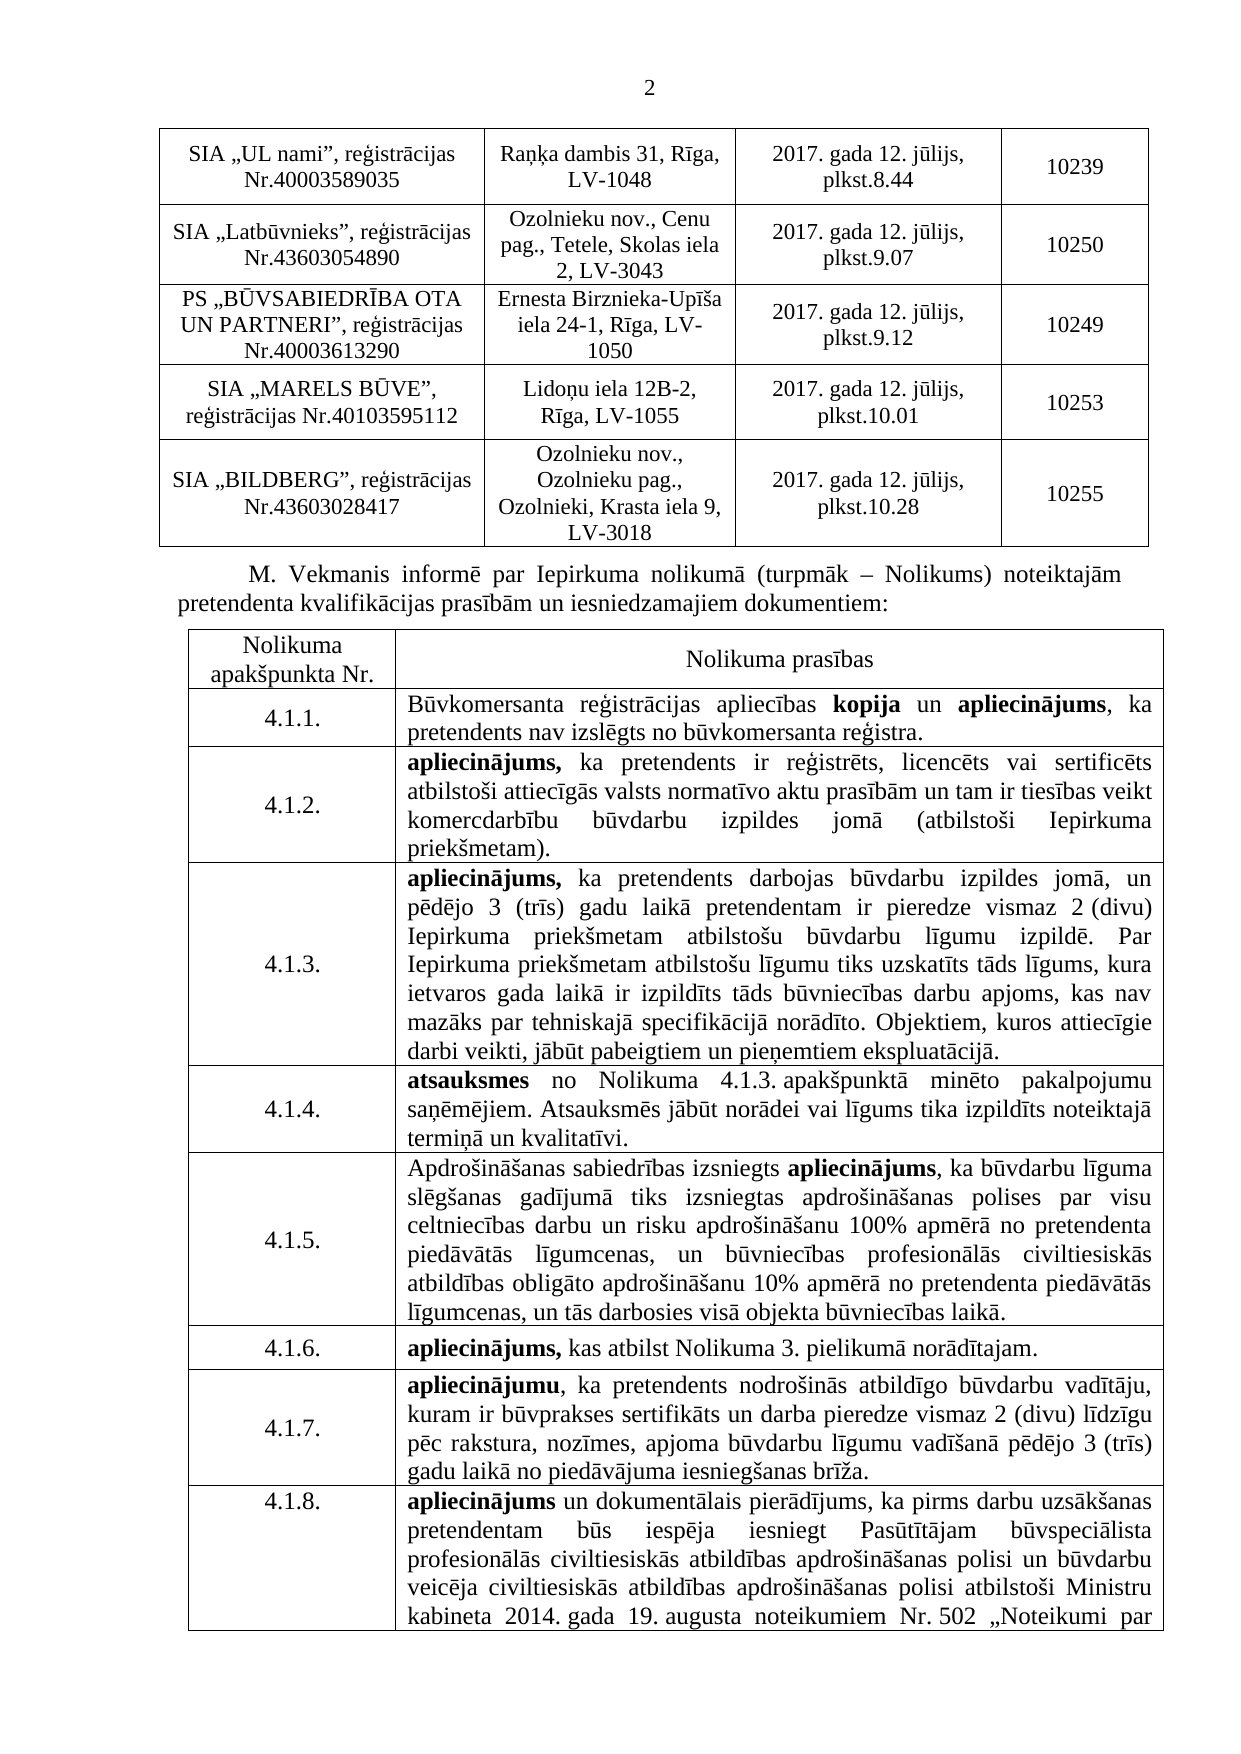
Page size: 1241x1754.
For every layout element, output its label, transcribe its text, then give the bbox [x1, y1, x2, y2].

table_cell apliecinājums, ka pretendents ir reģistrēts, licencēts vai sertificēts atbilstoši attiecīgās valsts normatīvo aktu prasībām un tam ir tiesības veikt komercdarbību būvdarbu izpildes jomā (atbilstoši Iepirkuma priekšmetam). [396, 747, 1163, 862]
table_cell 4.1.6. [189, 1326, 395, 1369]
table_cell 10253 [1002, 365, 1148, 439]
table_cell apliecinājumu, ka pretendents nodrošinās atbildīgo būvdarbu vadītāju, kuram ir būvprakses sertifikāts un darba pieredze vismaz 2 (divu) līdzīgu pēc rakstura, nozīmes, apjoma būvdarbu līgumu vadīšanā pēdējo 3 (trīs) gadu laikā no piedāvājuma iesniegšanas brīža. [396, 1370, 1163, 1485]
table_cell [396, 1486, 1163, 1630]
table_cell 10239 [1002, 129, 1148, 203]
table_cell 4.1.1. [189, 689, 395, 746]
table_cell 2017. gada 12. jūlijs, plkst.9.07 [736, 205, 1001, 284]
table_cell SIA „UL nami”, reģistrācijas Nr.40003589035 [160, 129, 484, 203]
table_cell Lidoņu iela 12B-2, Rīga, LV-1055 [485, 365, 735, 439]
table_cell Būvkomersanta reģistrācijas apliecības kopija un apliecinājums, ka pretendents nav izslēgts no būvkomersanta reģistra. [396, 689, 1163, 746]
table_cell 4.1.4. [189, 1066, 395, 1152]
table_cell 10249 [1002, 285, 1148, 364]
table_cell SIA „MARELS BŪVE”, reģistrācijas Nr.40103595112 [160, 365, 484, 439]
table_cell 10255 [1002, 440, 1148, 546]
table_cell apliecinājums, kas atbilst Nolikuma 3. pielikumā norādītajam. [396, 1326, 1163, 1369]
table_cell 2017. gada 12. jūlijs, plkst.10.28 [736, 440, 1001, 546]
table_cell Ozolnieku nov., Ozolnieku pag., Ozolnieki, Krasta iela 9, LV-3018 [485, 440, 735, 546]
table_header Nolikuma prasības [396, 630, 1163, 688]
table_cell 2017. gada 12. jūlijs, plkst.10.01 [736, 365, 1001, 439]
table_cell 4.1.5. [189, 1153, 395, 1325]
table_cell apliecinājums, ka pretendents darbojas būvdarbu izpildes jomā, un pēdējo 3 (trīs) gadu laikā pretendentam ir pieredze vismaz 2 (divu) Iepirkuma priekšmetam atbilstošu būvdarbu līgumu izpildē. Par Iepirkuma priekšmetam atbilstošu līgumu tiks uzskatīts tāds līgums, kura ietvaros gada laikā ir izpildīts tāds būvniecības darbu apjoms, kas nav mazāks par tehniskajā specifikācijā norādīto. Objektiem, kuros attiecīgie darbi veikti, jābūt pabeigtiem un pieņemtiem ekspluatācijā. [396, 863, 1163, 1064]
table_cell 10250 [1002, 205, 1148, 284]
table_cell Raņķa dambis 31, Rīga, LV-1048 [485, 129, 735, 203]
table_cell SIA „Latbūvnieks”, reģistrācijas Nr.43603054890 [160, 205, 484, 284]
table_cell 4.1.3. [189, 863, 395, 1064]
table_cell 2017. gada 12. jūlijs, plkst.8.44 [736, 129, 1001, 203]
table_cell 2017. gada 12. jūlijs, plkst.9.12 [736, 285, 1001, 364]
table_cell SIA „BILDBERG”, reģistrācijas Nr.43603028417 [160, 440, 484, 546]
table_cell Apdrošināšanas sabiedrības izsniegts apliecinājums, ka būvdarbu līguma slēgšanas gadījumā tiks izsniegtas apdrošināšanas polises par visu celtniecības darbu un risku apdrošināšanu 100% apmērā no pretendenta piedāvātās līgumcenas, un būvniecības profesionālās civiltiesiskās atbildības obligāto apdrošināšanu 10% apmērā no pretendenta piedāvātās līgumcenas, un tās darbosies visā objekta būvniecības laikā. [396, 1153, 1163, 1325]
table_cell atsauksmes no Nolikuma 4.1.3. apakšpunktā minēto pakalpojumu saņēmējiem. Atsauksmēs jābūt norādei vai līgums tika izpildīts noteiktajā termiņā un kvalitatīvi. [396, 1066, 1163, 1152]
table_cell Ernesta Birznieka-Upīša iela 24-1, Rīga, LV-1050 [485, 285, 735, 364]
table_header Nolikuma apakšpunkta Nr. [189, 630, 395, 688]
table_cell 4.1.2. [189, 747, 395, 862]
table_cell Ozolnieku nov., Cenu pag., Tetele, Skolas iela 2, LV-3043 [485, 205, 735, 284]
table_cell 4.1.7. [189, 1370, 395, 1485]
text M. Vekmanis informē par Iepirkuma nolikumā (turpmāk – Nolikums) noteiktajām pretendenta kvalifikācijas prasībām un iesniedzamajiem dokumentiem: [177, 559, 1122, 617]
table_cell 4.1.8. [189, 1486, 395, 1630]
table_cell PS „BŪVSABIEDRĪBA OTA UN PARTNERI”, reģistrācijas Nr.40003613290 [160, 285, 484, 364]
